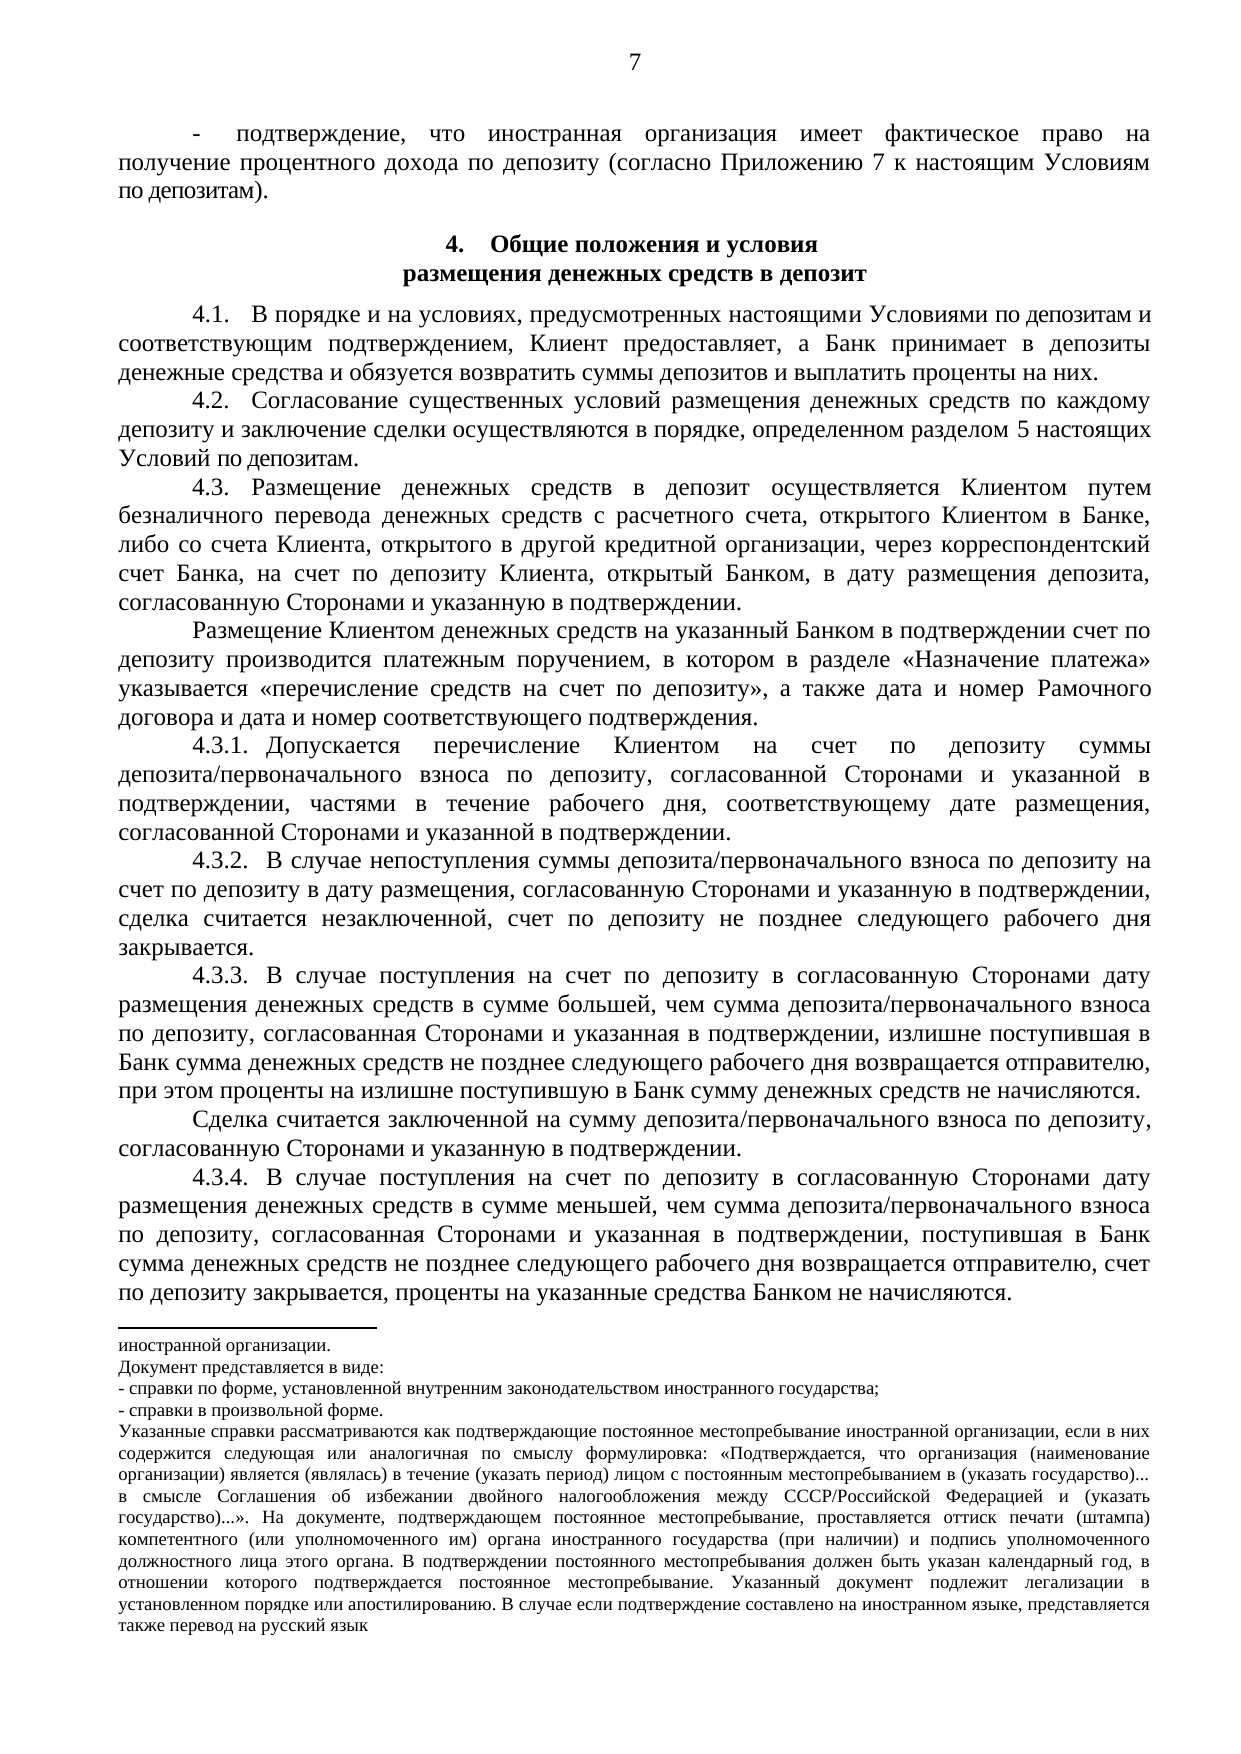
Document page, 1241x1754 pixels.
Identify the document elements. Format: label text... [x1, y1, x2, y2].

text Размещение Клиентом денежных средств на указанный Банком в подтверждении счет по депозиту производится платежным поручением, в котором в разделе «Назначение платежа» указывается «перечисление средств на счет по депозиту», а также дата и номер Рамочного договора и дата и номер соответствующего подтверждения. [118, 616, 1152, 731]
text Сделка считается заключенной на сумму депозита/первоначального взноса по депозиту, согласованную Сторонами и указанную в подтверждении. [118, 1104, 1152, 1162]
list В порядке и на условиях, предусмотренных настоящими Условиями по депозитам и соответствующим подтверждением, Клиент предоставляет, а Банк принимает в депозиты денежные средства и обязуется возвратить суммы депозитов и выплатить проценты на них. [118, 299, 1152, 386]
text Общие положения и условия размещения денежных средств в депозит [118, 229, 1152, 287]
list Размещение денежных средств в депозит осуществляется Клиентом путем безналичного перевода денежных средств с расчетного счета, открытого Клиентом в Банке, либо со счета Клиента, открытого в другой кредитной организации, через корреспондентский счет Банка, на счет по депозиту Клиента, открытый Банком, в дату размещения депозита, согласованную Сторонами и указанную в подтверждении. [118, 472, 1152, 616]
text - подтверждение, что иностранная организация имеет фактическое право на получение процентного дохода по депозиту (согласно Приложению 7 к настоящим Условиям по депозитам). [118, 118, 1152, 204]
list В случае поступления на счет по депозиту в согласованную Сторонами дату размещения денежных средств в сумме меньшей, чем сумма депозита/первоначального взноса по депозиту, согласованная Сторонами и указанная в подтверждении, поступившая в Банк сумма денежных средств не позднее следующего рабочего дня возвращается отправителю, счет по депозиту закрывается, проценты на указанные средства Банком не начисляются. [118, 1162, 1152, 1306]
list Допускается перечисление Клиентом на счет по депозиту суммы депозита/первоначального взноса по депозиту, согласованной Сторонами и указанной в подтверждении, частями в течение рабочего дня, соответствующему дате размещения, согласованной Сторонами и указанной в подтверждении. [118, 731, 1152, 846]
list В случае непоступления суммы депозита/первоначального взноса по депозиту на счет по депозиту в дату размещения, согласованную Сторонами и указанную в подтверждении, сделка считается незаключенной, счет по депозиту не позднее следующего рабочего дня закрывается. [118, 846, 1152, 961]
list Согласование существенных условий размещения денежных средств по каждому депозиту и заключение сделки осуществляются в порядке, определенном разделом 5 настоящих Условий по депозитам. [118, 386, 1152, 472]
list В случае поступления на счет по депозиту в согласованную Сторонами дату размещения денежных средств в сумме большей, чем сумма депозита/первоначального взноса по депозиту, согласованная Сторонами и указанная в подтверждении, излишне поступившая в Банк сумма денежных средств не позднее следующего рабочего дня возвращается отправителю, при этом проценты на излишне поступившую в Банк сумму денежных средств не начисляются. [118, 961, 1152, 1104]
